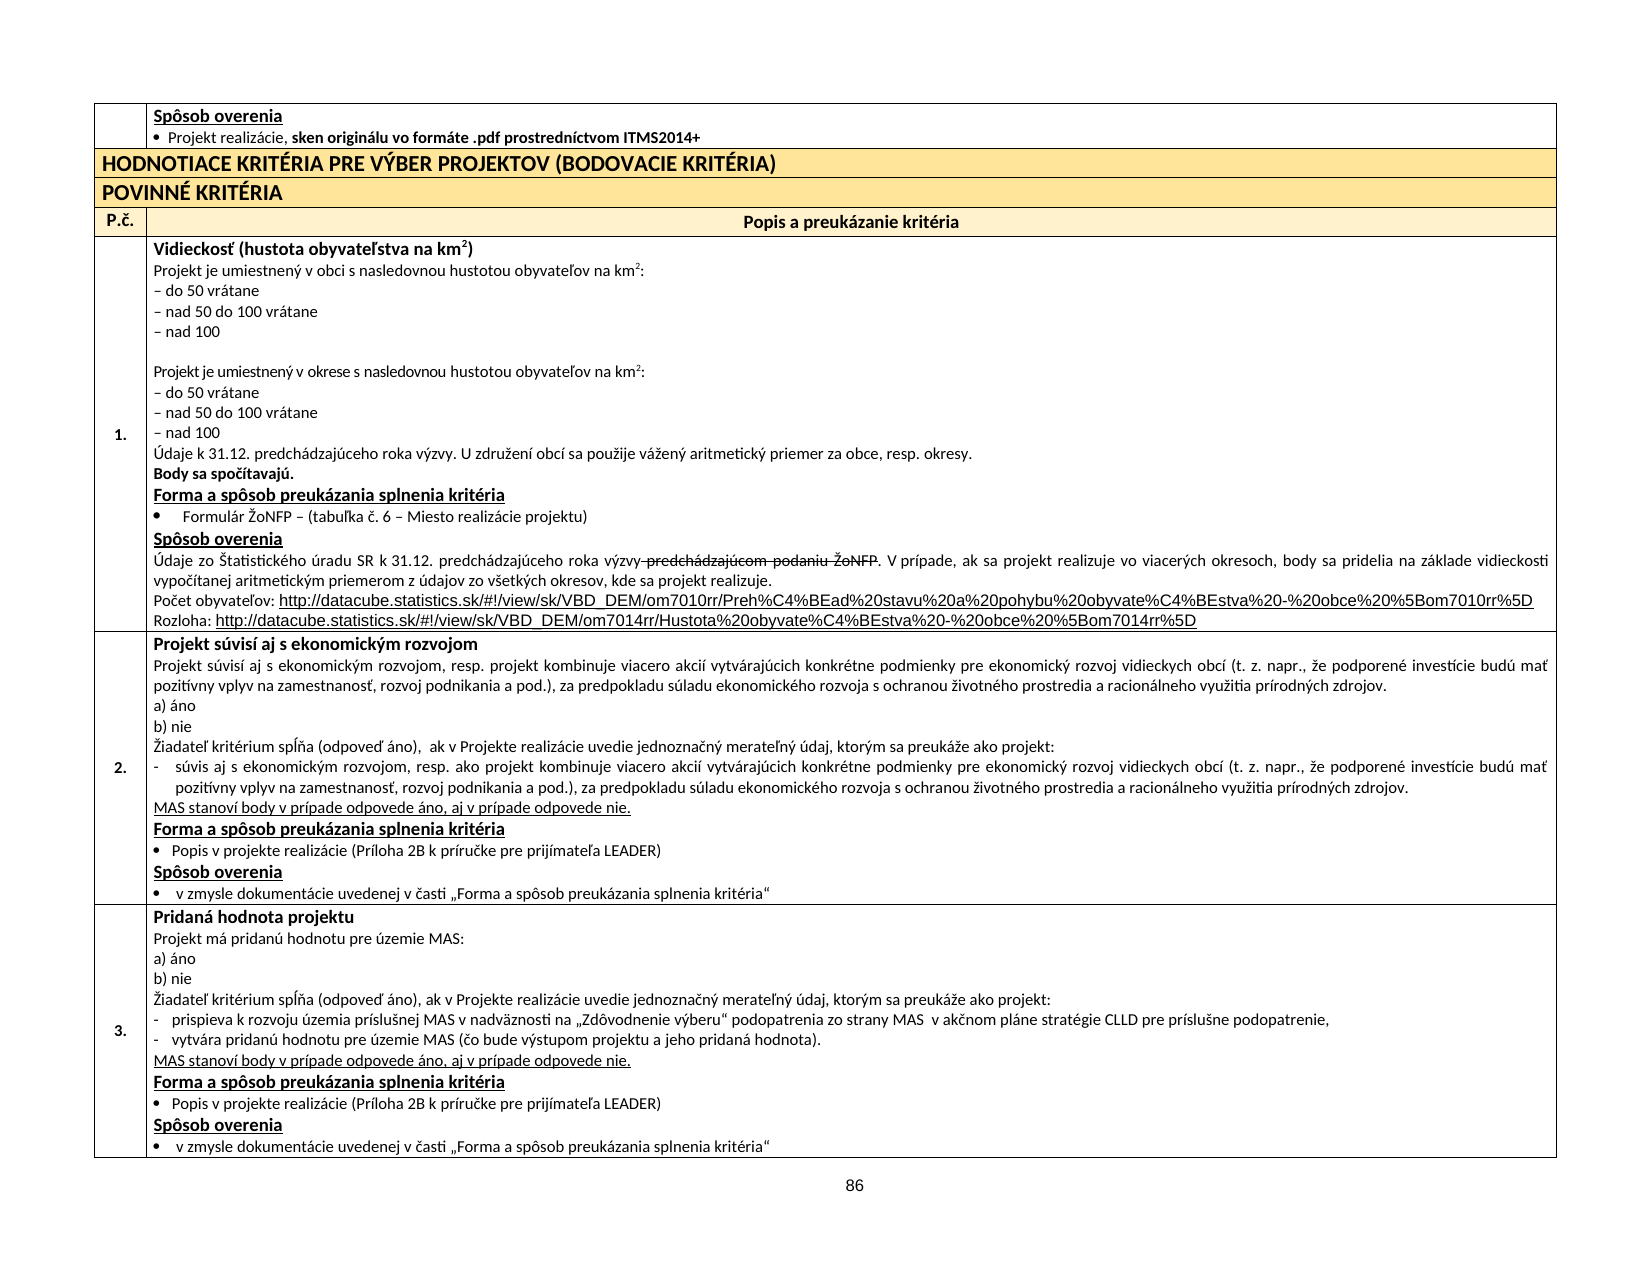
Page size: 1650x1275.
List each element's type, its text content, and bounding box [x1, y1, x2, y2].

table_cell Projekt súvisí aj s ekonomickým rozvojom Projekt súvisí aj s ekonomickým rozvojom, resp. projekt kombinuje viacero akcií vytvárajúcich konkrétne podmienky pre ekonomický rozvoj vidieckych obcí (t. z. napr., že podporené investície budú mať pozitívny vplyv na zamestnanosť, rozvoj podnikania a pod.), za predpokladu súladu ekonomického rozvoja s ochranou životného prostredia a racionálneho využitia prírodných zdrojov. a) áno b) nie Žiadateľ kritérium spĺňa (odpoveď áno), ak v Projekte realizácie uvedie jednoznačný merateľný údaj, ktorým sa preukáže ako projekt: súvis aj s ekonomickým rozvojom, resp. ako projekt kombinuje viacero akcií vytvárajúcich konkrétne podmienky pre ekonomický rozvoj vidieckych obcí (t. z. napr., že podporené investície budú mať pozitívny vplyv na zamestnanosť, rozvoj podnikania a pod.), za predpokladu súladu ekonomického rozvoja s ochranou životného prostredia a racionálneho využitia prírodných zdrojov. MAS stanoví body v prípade odpovede áno, aj v prípade odpovede nie. Forma a spôsob preukázania splnenia kritéria Popis v projekte realizácie (Príloha 2B k príručke pre prijímateľa LEADER) Spôsob overenia v zmysle dokumentácie uvedenej v časti „Forma a spôsob preukázania splnenia kritéria“ [147, 632, 1556, 904]
table_cell 3. [95, 905, 146, 1157]
table_cell 8. [95, 104, 146, 147]
table_cell Popis a preukázanie kritéria [147, 208, 1556, 236]
table_cell 2. [95, 632, 146, 904]
table_cell Vidieckosť (hustota obyvateľstva na km2) Projekt je umiestnený v obci s nasledovnou hustotou obyvateľov na km2: – do 50 vrátane – nad 50 do 100 vrátane – nad 100 Projekt je umiestnený v okrese s nasledovnou hustotou obyvateľov na km2: – do 50 vrátane – nad 50 do 100 vrátane – nad 100 Údaje k 31.12. predchádzajúceho roka výzvy. U združení obcí sa použije vážený aritmetický priemer za obce, resp. okresy. Body sa spočítavajú. Forma a spôsob preukázania splnenia kritéria Formulár ŽoNFP – (tabuľka č. 6 – Miesto realizácie projektu) Spôsob overenia Údaje zo Štatistického úradu SR k 31.12. predchádzajúceho roka výzvy predchádzajúcom podaniu ŽoNFP. V prípade, ak sa projekt realizuje vo viacerých okresoch, body sa pridelia na základe vidieckosti vypočítanej aritmetickým priemerom z údajov zo všetkých okresov, kde sa projekt realizuje. Počet obyvateľov: http://datacube.statistics.sk/#!/view/sk/VBD_DEM/om7010rr/Preh%C4%BEad%20stavu%20a%20pohybu%20obyvate%C4%BEstva%20-%20obce%20%5Bom7010rr%5D Rozloha: http://datacube.statistics.sk/#!/view/sk/VBD_DEM/om7014rr/Hustota%20obyvate%C4%BEstva%20-%20obce%20%5Bom7014rr%5D [147, 237, 1556, 631]
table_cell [147, 104, 1556, 147]
table_cell POVINNÉ KRITÉRIA [95, 178, 1556, 207]
table_cell Pridaná hodnota projektu Projekt má pridanú hodnotu pre územie MAS: a) áno b) nie Žiadateľ kritérium spĺňa (odpoveď áno), ak v Projekte realizácie uvedie jednoznačný merateľný údaj, ktorým sa preukáže ako projekt: prispieva k rozvoju územia príslušnej MAS v nadväznosti na „Zdôvodnenie výberu“ podopatrenia zo strany MAS v akčnom pláne stratégie CLLD pre príslušne podopatrenie, vytvára pridanú hodnotu pre územie MAS (čo bude výstupom projektu a jeho pridaná hodnota). MAS stanoví body v prípade odpovede áno, aj v prípade odpovede nie. Forma a spôsob preukázania splnenia kritéria Popis v projekte realizácie (Príloha 2B k príručke pre prijímateľa LEADER) Spôsob overenia v zmysle dokumentácie uvedenej v časti „Forma a spôsob preukázania splnenia kritéria“ [147, 905, 1556, 1157]
table_cell P.č. [95, 208, 146, 236]
table_cell 1. [95, 237, 146, 631]
table_cell HODNOTIACE KRITÉRIA PRE VÝBER PROJEKTOV (BODOVACIE KRITÉRIA) [95, 149, 1556, 177]
